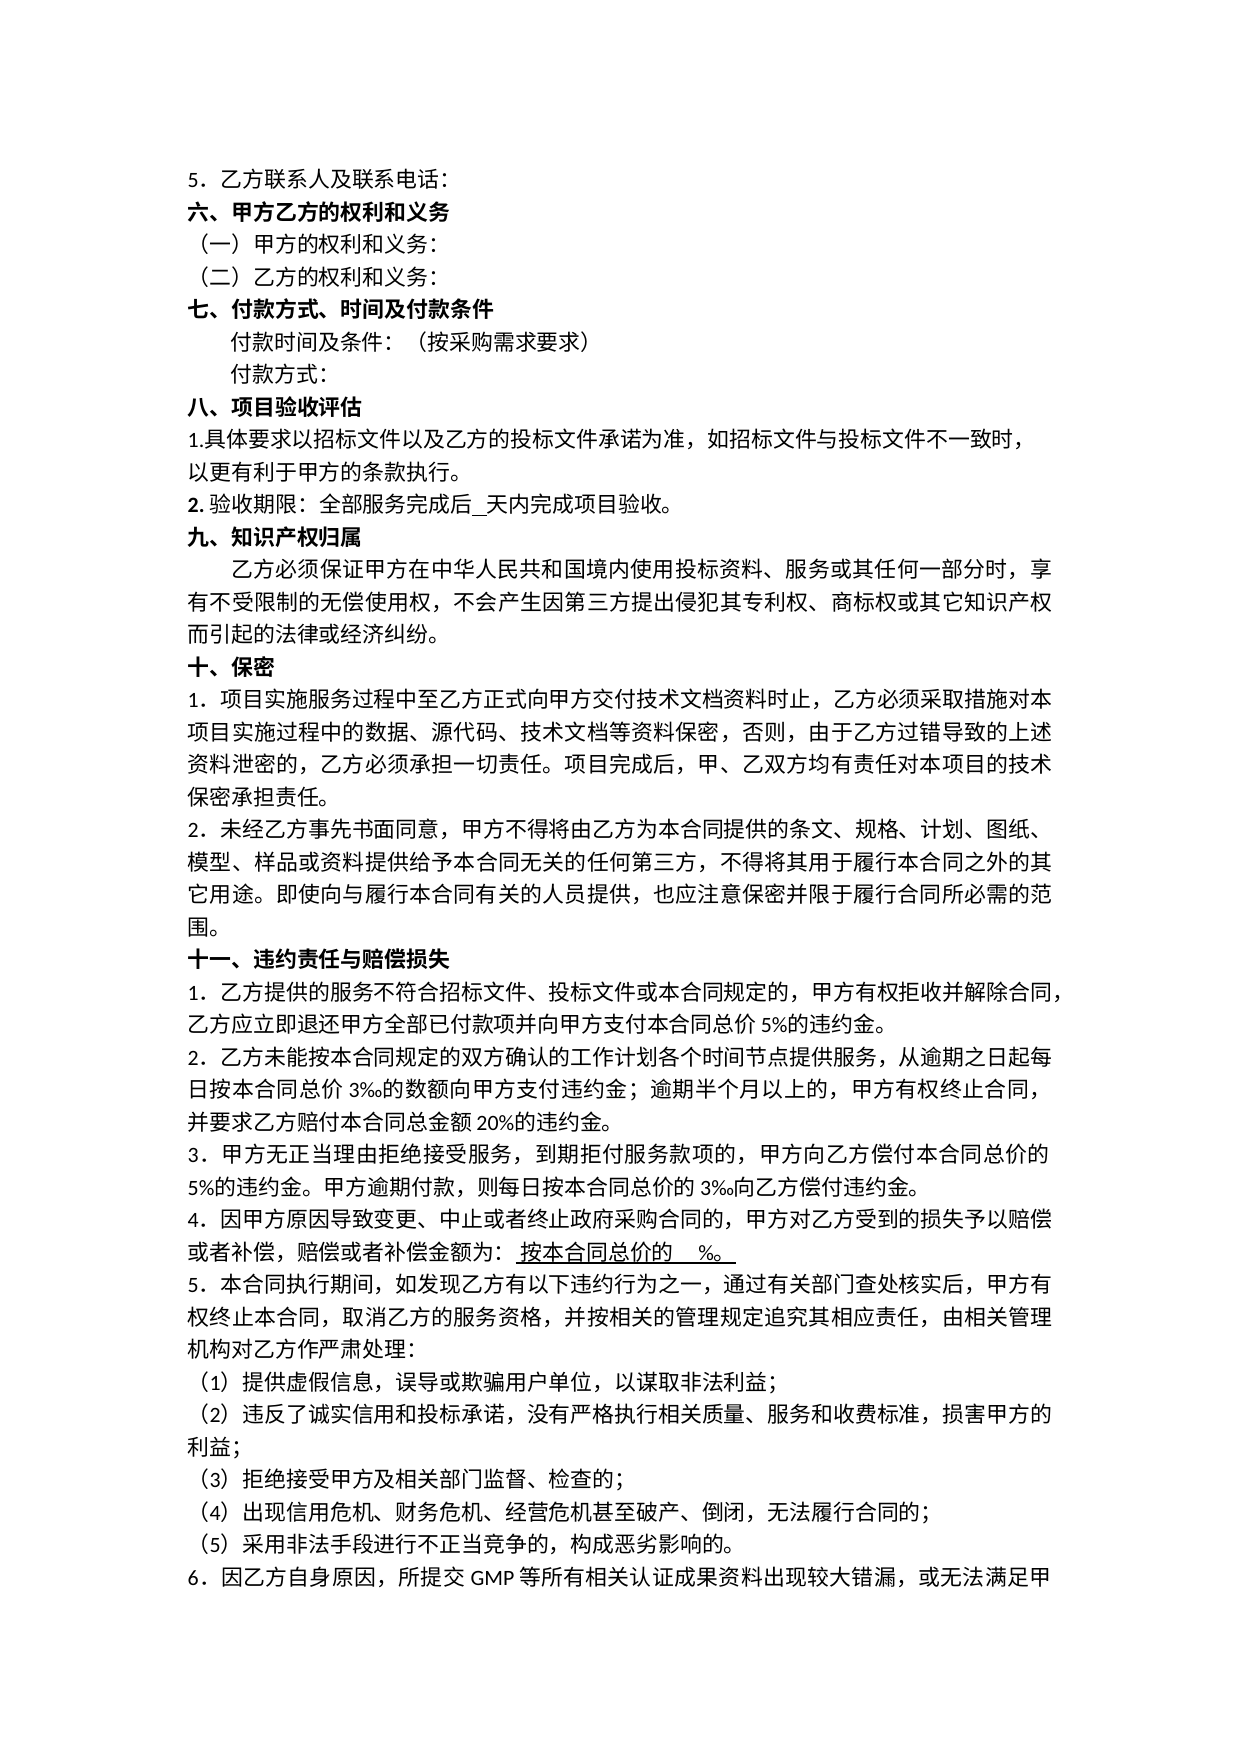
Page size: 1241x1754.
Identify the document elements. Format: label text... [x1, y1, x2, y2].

text （1）提供虚假信息，误导或欺骗用户单位，以谋取非法利益； [187, 1364, 1053, 1397]
text 八、项目验收评估 [187, 389, 1053, 422]
text （3）拒绝接受甲方及相关部门监督、检查的； [187, 1462, 1053, 1494]
text 2. 验收期限：全部服务完成后 天内完成项目验收。 [187, 487, 1053, 519]
text 5．乙方联系人及联系电话： [187, 162, 1053, 194]
text 十一、违约责任与赔偿损失 [187, 942, 1053, 974]
text （2）违反了诚实信用和投标承诺，没有严格执行相关质量、服务和收费标准，损害甲方的利益； [187, 1397, 1053, 1462]
text 4．因甲方原因导致变更、中止或者终止政府采购合同的，甲方对乙方受到的损失予以赔偿或者补偿，赔偿或者补偿金额为： 按本合同总价的 %。 [187, 1202, 1053, 1267]
text 2．乙方未能按本合同规定的双方确认的工作计划各个时间节点提供服务，从逾期之日起每日按本合同总价3‰的数额向甲方支付违约金；逾期半个月以上的，甲方有权终止合同，并要求乙方赔付本合同总金额20%的违约金。 [187, 1039, 1053, 1137]
text 九、知识产权归属 [187, 519, 1053, 552]
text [187, 1559, 1053, 1592]
text 六、甲方乙方的权利和义务 [187, 194, 1053, 227]
text 2．未经乙方事先书面同意，甲方不得将由乙方为本合同提供的条文、规格、计划、图纸、模型、样品或资料提供给予本合同无关的任何第三方，不得将其用于履行本合同之外的其它用途。即使向与履行本合同有关的人员提供，也应注意保密并限于履行合同所必需的范围。 [187, 812, 1053, 942]
text 七、付款方式、时间及付款条件 [187, 292, 1053, 324]
text 1.具体要求以招标文件以及乙方的投标文件承诺为准，如招标文件与投标文件不一致时，以更有利于甲方的条款执行。 [187, 422, 1053, 487]
text （二）乙方的权利和义务： [187, 259, 1053, 292]
text 3．甲方无正当理由拒绝接受服务，到期拒付服务款项的，甲方向乙方偿付本合同总价的5%的违约金。甲方逾期付款，则每日按本合同总价的3‰向乙方偿付违约金。 [187, 1137, 1053, 1202]
text 乙方必须保证甲方在中华人民共和国境内使用投标资料、服务或其任何一部分时，享有不受限制的无偿使用权，不会产生因第三方提出侵犯其专利权、商标权或其它知识产权而引起的法律或经济纠纷。 [187, 552, 1053, 649]
text 1．项目实施服务过程中至乙方正式向甲方交付技术文档资料时止，乙方必须采取措施对本项目实施过程中的数据、源代码、技术文档等资料保密，否则，由于乙方过错导致的上述资料泄密的，乙方必须承担一切责任。项目完成后，甲、乙双方均有责任对本项目的技术保密承担责任。 [187, 682, 1053, 812]
text 十、保密 [187, 649, 1053, 682]
text （4）出现信用危机、财务危机、经营危机甚至破产、倒闭，无法履行合同的； [187, 1494, 1053, 1527]
text 付款时间及条件：（按采购需求要求） [187, 324, 1053, 357]
text 1．乙方提供的服务不符合招标文件、投标文件或本合同规定的，甲方有权拒收并解除合同，乙方应立即退还甲方全部已付款项并向甲方支付本合同总价5%的违约金。 [187, 974, 1053, 1039]
text 付款方式： [187, 357, 1053, 389]
text （5）采用非法手段进行不正当竞争的，构成恶劣影响的。 [187, 1527, 1053, 1559]
text 5．本合同执行期间，如发现乙方有以下违约行为之一，通过有关部门查处核实后，甲方有权终止本合同，取消乙方的服务资格，并按相关的管理规定追究其相应责任，由相关管理机构对乙方作严肃处理： [187, 1267, 1053, 1364]
text （一）甲方的权利和义务： [187, 227, 1053, 259]
